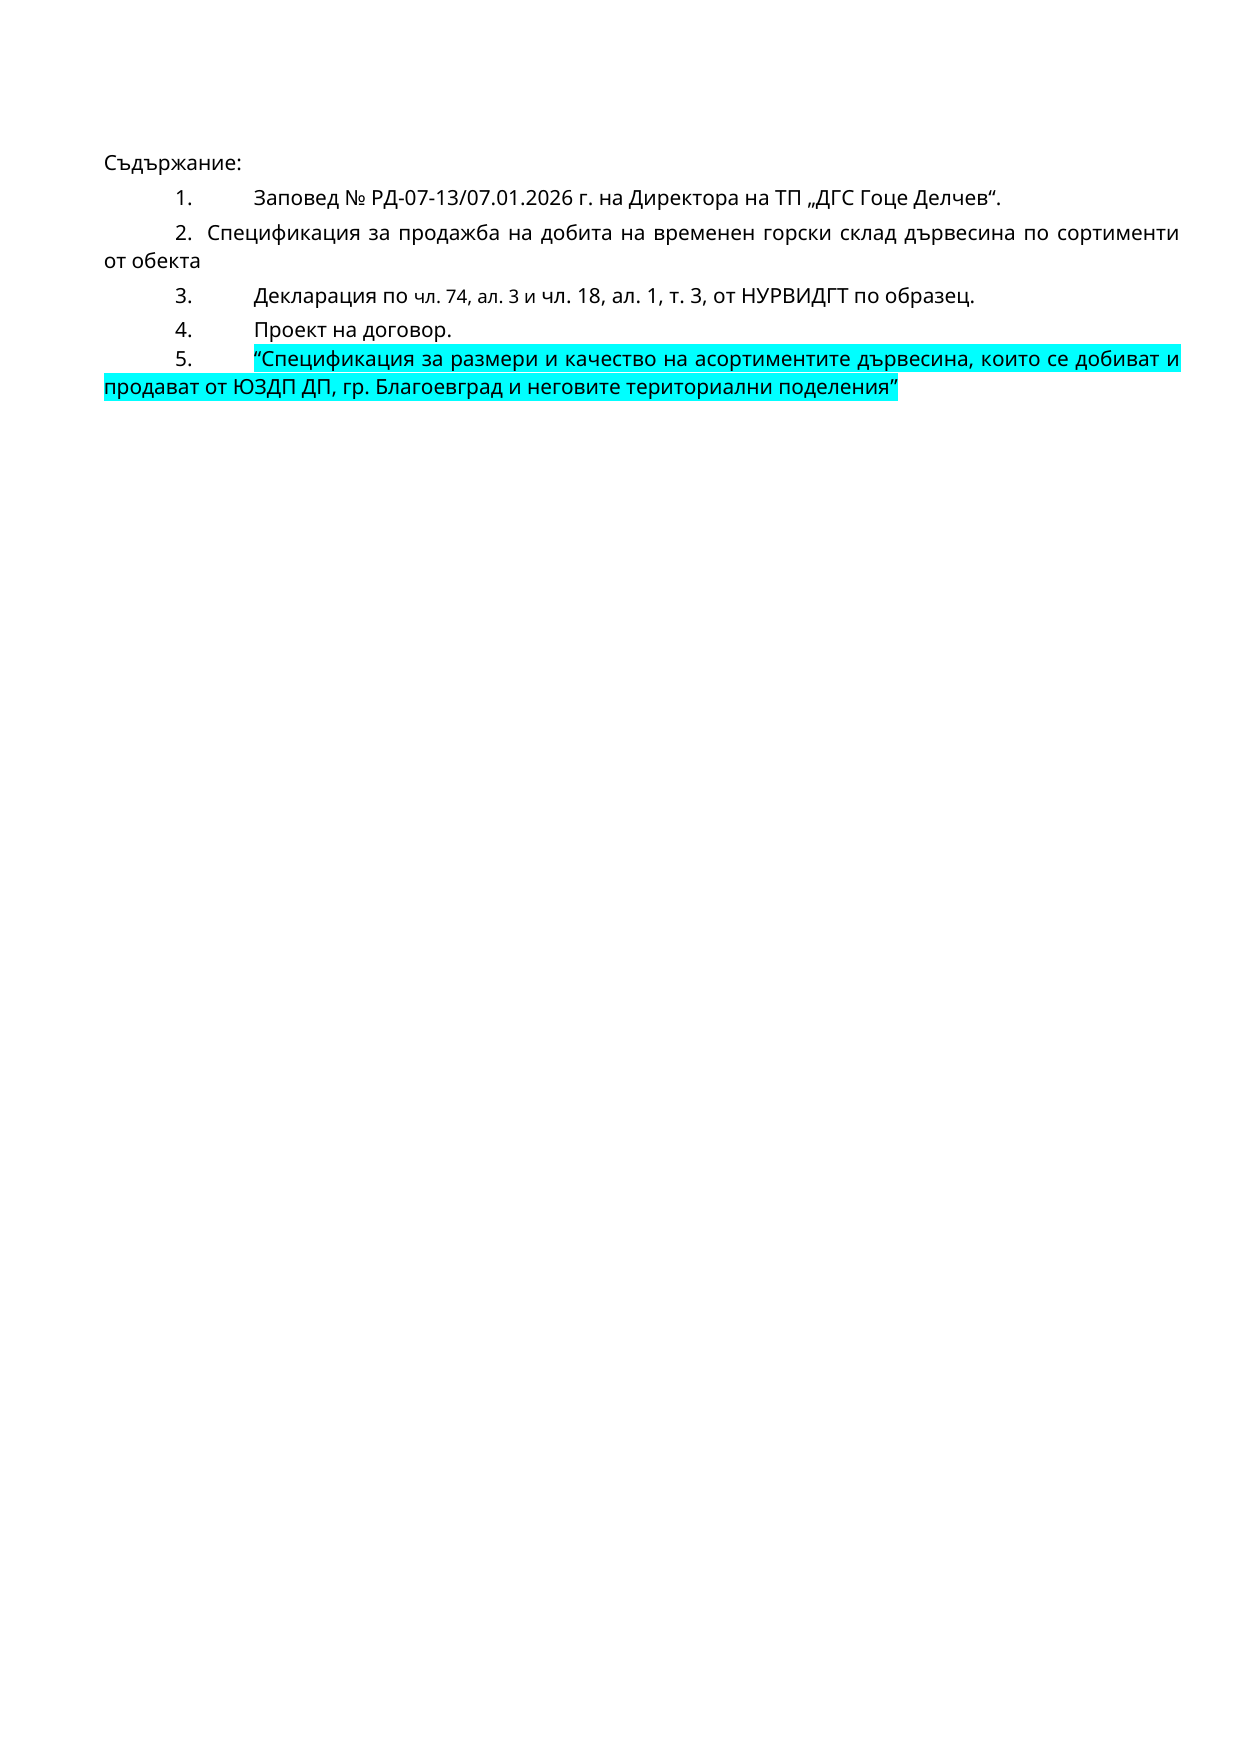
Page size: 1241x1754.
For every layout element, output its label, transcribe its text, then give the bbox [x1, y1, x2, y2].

list Декларация по чл. 74, ал. 3 и чл. 18, ал. 1, т. 3, от НУРВИДГТ по образец. [103, 281, 1181, 309]
list Проект на договор. [103, 316, 1181, 344]
list Спецификация за продажба на добита на временен горски склад дървесина по сортименти от обекта [103, 218, 1181, 275]
list “Спецификация за размери и качество на асортиментите дървесина, които се добиват и продават от ЮЗДП ДП, гр. Благоевград и неговите териториални поделения” [103, 344, 1181, 401]
list Заповед № РД-07-13/07.01.2026 г. на Директора на ТП „ДГС Гоце Делчев“. [103, 183, 1181, 212]
text Съдържание: [103, 148, 1181, 177]
